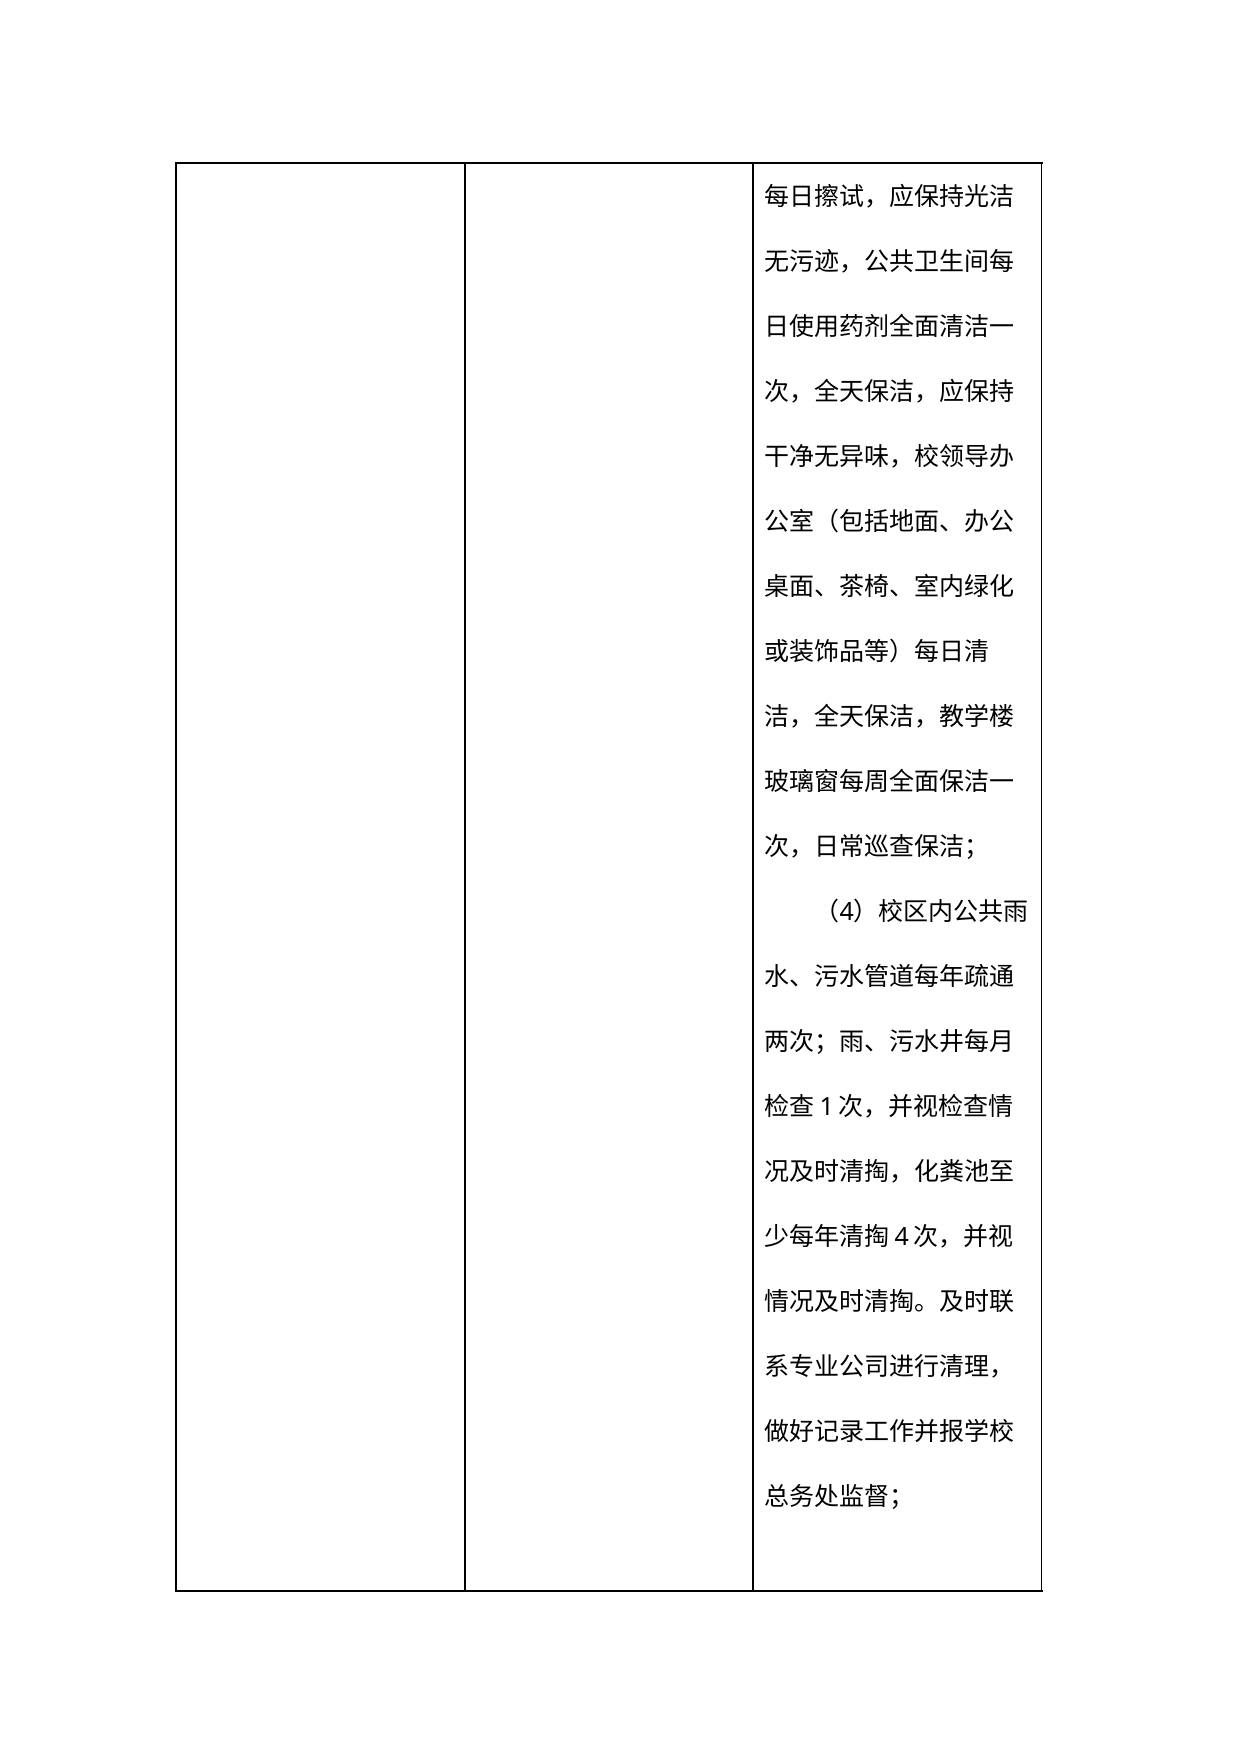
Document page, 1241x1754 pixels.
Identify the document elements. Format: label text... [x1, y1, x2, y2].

table_cell [466, 164, 752, 1590]
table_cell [754, 164, 1041, 1590]
table_cell 2 [177, 164, 464, 1590]
